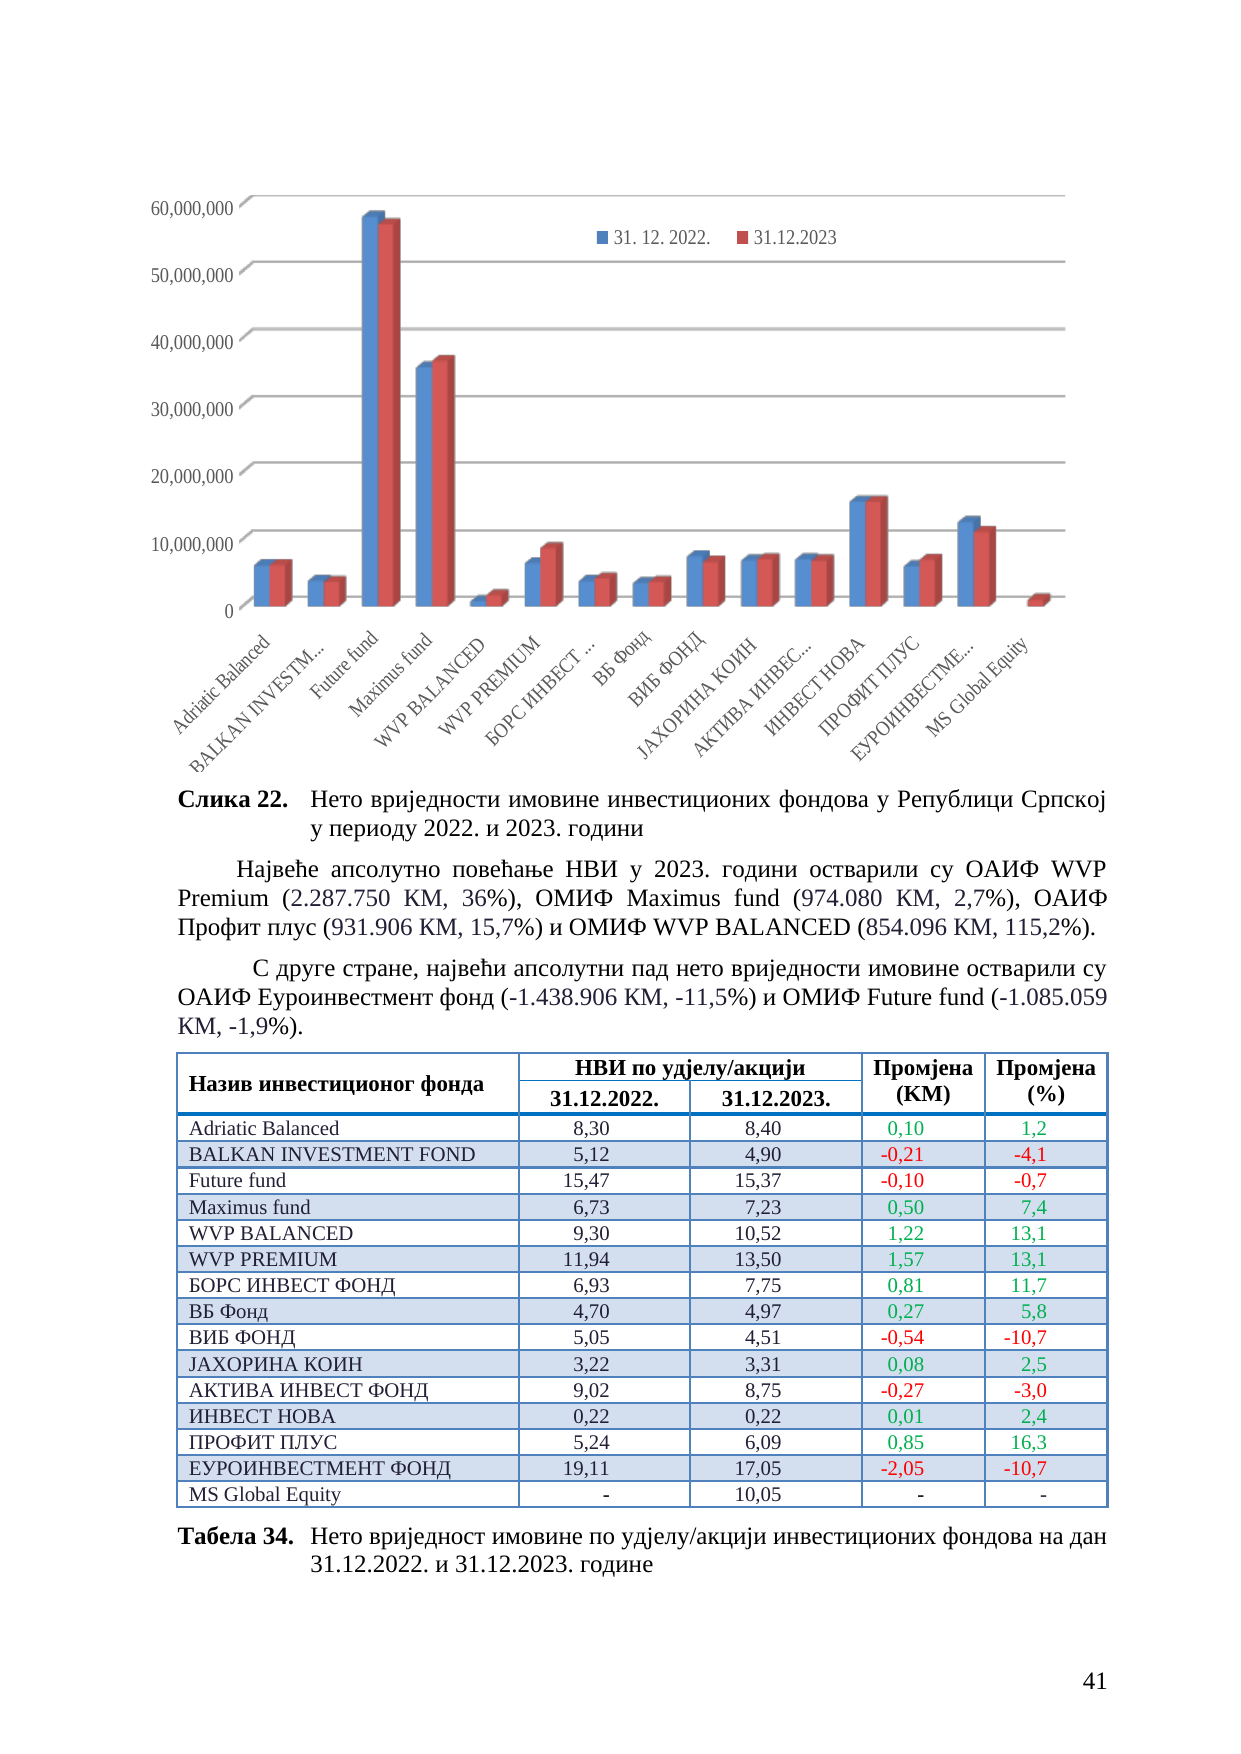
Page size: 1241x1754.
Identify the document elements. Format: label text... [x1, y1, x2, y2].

table_cell 16,3 [986, 1430, 1106, 1454]
table_cell -0,10 [863, 1169, 984, 1192]
table_cell -0,7 [986, 1169, 1106, 1192]
table_cell 6,09 [691, 1430, 861, 1454]
table_cell ЈАХОРИНА КОИН [178, 1351, 518, 1376]
table_cell -10,7 [986, 1456, 1106, 1480]
table_cell 9,02 [520, 1378, 689, 1402]
table_header Назив инвестиционог фонда [178, 1054, 518, 1111]
table_cell 7,4 [986, 1195, 1106, 1219]
table_header НВИ по удјелу/акцији [520, 1054, 861, 1080]
table_cell 0,27 [863, 1299, 984, 1323]
table_cell 5,12 [520, 1142, 689, 1166]
table_cell WVP PREMIUM [178, 1247, 518, 1271]
text С друге стране, највећи апсолутни пад нето вриједности имовине остварили су ОАИФ Еуроинвестмент фонд (-1.438.906 КМ, -11,5%) и ОМИФ Future fund (-1.085.059 КМ, -1,9%). [177, 953, 1107, 1039]
table_cell 10,52 [691, 1221, 861, 1245]
table_cell 0,01 [863, 1404, 984, 1428]
table_cell 0,22 [520, 1404, 689, 1428]
table_cell 4,97 [691, 1299, 861, 1323]
table_header Промјена (%) [986, 1054, 1106, 1111]
table_cell 9,30 [520, 1221, 689, 1245]
table_cell -2,05 [863, 1456, 984, 1480]
table_cell - [520, 1482, 689, 1506]
table_cell 15,37 [691, 1169, 861, 1192]
table_cell 0,50 [863, 1195, 984, 1219]
table_cell MS Global Equity [178, 1482, 518, 1506]
table_cell 13,1 [986, 1247, 1106, 1271]
table_cell - [986, 1482, 1106, 1506]
text Највеће апсолутно повећање НВИ у 2023. години остварили су ОАИФ WVP Premium (2.287.750 КМ, 36%), ОМИФ Maximus fund (974.080 КМ, 2,7%), ОАИФ Профит плус (931.906 КМ, 15,7%) и ОМИФ WVP BALANCED (854.096 КМ, 115,2%). [177, 854, 1107, 941]
table_cell 3,22 [520, 1351, 689, 1376]
table_cell 3,31 [691, 1351, 861, 1376]
table_cell 2,5 [986, 1351, 1106, 1376]
table_cell 4,90 [691, 1142, 861, 1166]
table_cell 0,10 [863, 1116, 984, 1140]
table_cell ВИБ ФОНД [178, 1325, 518, 1349]
table_cell 11,94 [520, 1247, 689, 1271]
table_cell Future fund [178, 1169, 518, 1192]
table_cell 8,30 [520, 1116, 689, 1140]
table_cell БОРС ИНВЕСТ ФОНД [178, 1273, 518, 1297]
table_cell - [863, 1482, 984, 1506]
table_cell -4,1 [986, 1142, 1106, 1166]
table_cell 5,05 [520, 1325, 689, 1349]
text Табела 34. Нето вриједност имовине по удјелу/акцији инвестиционих фондова на дан 31.12.2022. и 31.12.2023. године [177, 1521, 1107, 1578]
table_cell ВБ Фонд [178, 1299, 518, 1323]
table_cell Maximus fund [178, 1195, 518, 1219]
table_cell 15,47 [520, 1169, 689, 1192]
table_cell 4,70 [520, 1299, 689, 1323]
table_cell 0,08 [863, 1351, 984, 1376]
text Слика 22. Нето вриједности имовине инвестиционих фондова у Републици Српској у периоду 2022. и 2023. години [177, 784, 1107, 842]
table_cell 6,73 [520, 1195, 689, 1219]
table_cell 5,24 [520, 1430, 689, 1454]
table_cell 13,50 [691, 1247, 861, 1271]
table_cell ИНВЕСТ НОВА [178, 1404, 518, 1428]
table_cell ПРОФИТ ПЛУС [178, 1430, 518, 1454]
table_cell 13,1 [986, 1221, 1106, 1245]
table_cell WVP BALANCED [178, 1221, 518, 1245]
table_cell 11,7 [986, 1273, 1106, 1297]
table_cell 19,11 [520, 1456, 689, 1480]
table_cell АКТИВА ИНВЕСТ ФОНД [178, 1378, 518, 1402]
table_cell 8,40 [691, 1116, 861, 1140]
table_cell 4,51 [691, 1325, 861, 1349]
table_cell EУРОИНВЕСТМЕНТ ФОНД [178, 1456, 518, 1480]
table_cell 10,05 [691, 1482, 861, 1506]
table_cell 7,75 [691, 1273, 861, 1297]
table_cell 31.12.2022. [520, 1081, 689, 1111]
table_cell 0,85 [863, 1430, 984, 1454]
table_cell 1,57 [863, 1247, 984, 1271]
table_cell BALKAN INVESTMENT FOND [178, 1142, 518, 1166]
table_cell 0,81 [863, 1273, 984, 1297]
table_cell -0,21 [863, 1142, 984, 1166]
table_cell -3,0 [986, 1378, 1106, 1402]
table_cell 31.12.2023. [691, 1081, 861, 1111]
table_cell 17,05 [691, 1456, 861, 1480]
table_cell 8,75 [691, 1378, 861, 1402]
table_cell -10,7 [986, 1325, 1106, 1349]
table_cell Adriatic Balanced [178, 1116, 518, 1140]
table_cell 1,22 [863, 1221, 984, 1245]
table_header Промјена (KM) [863, 1054, 984, 1111]
table_cell 6,93 [520, 1273, 689, 1297]
table_cell -0,27 [863, 1378, 984, 1402]
table_cell 2,4 [986, 1404, 1106, 1428]
table_cell 5,8 [986, 1299, 1106, 1323]
table_cell 0,22 [691, 1404, 861, 1428]
table_cell -0,54 [863, 1325, 984, 1349]
table_cell 1,2 [986, 1116, 1106, 1140]
table_cell 7,23 [691, 1195, 861, 1219]
